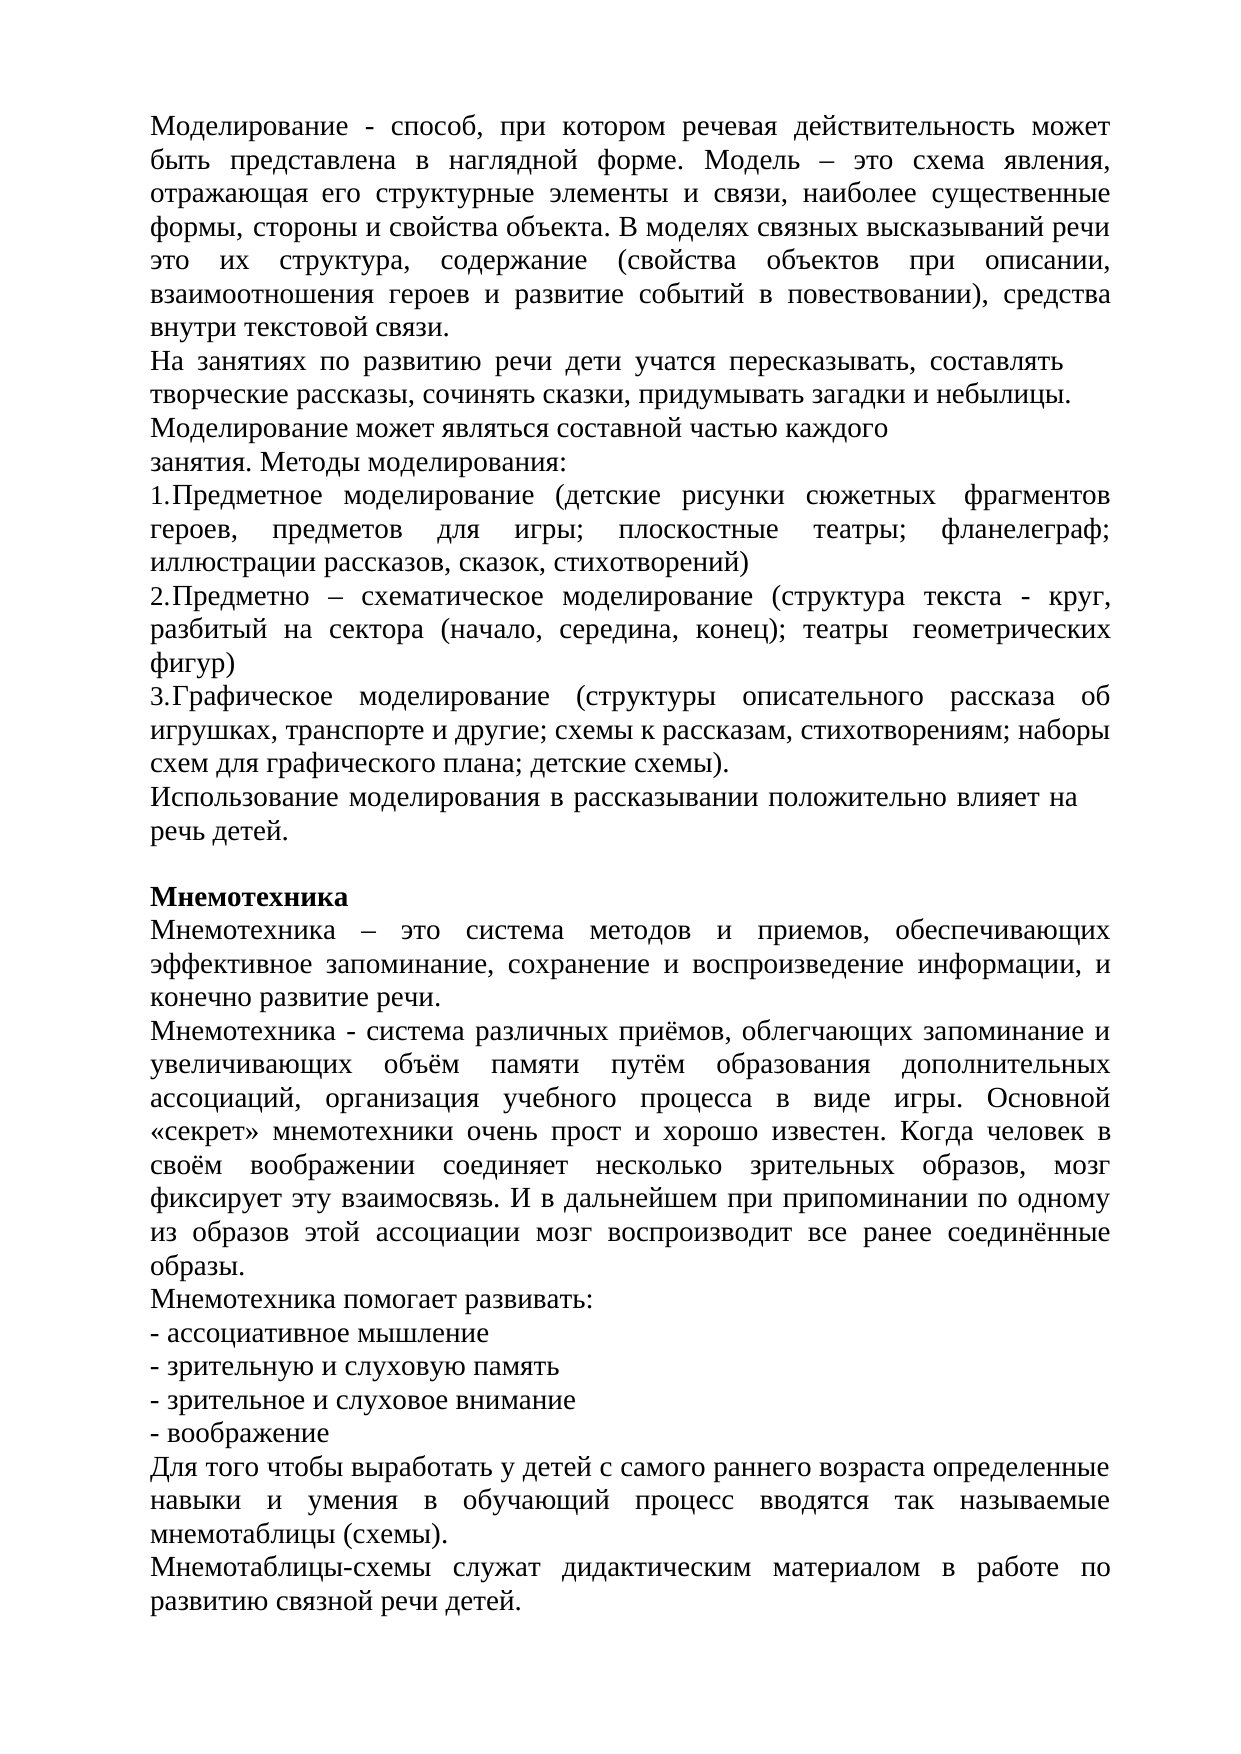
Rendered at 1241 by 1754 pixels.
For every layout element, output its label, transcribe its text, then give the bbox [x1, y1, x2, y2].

text Мнемотехника – это система методов и приемов, обеспечивающих эффективное запоминание, сохранение и воспроизведение информации, и конечно развитие речи. [150, 912, 1111, 1013]
list ассоциативное мышление [149, 1315, 1122, 1348]
text Для того чтобы выработать у детей с самого раннего возраста определенные навыки и умения в обучающий процесс вводятся так называемые мнемотаблицы (схемы). [150, 1449, 1110, 1549]
text Мнемотехника помогает развивать: [150, 1281, 1122, 1315]
text Моделирование может являться составной частью каждого занятия. Методы моделирования: [150, 410, 986, 477]
list Графическое моделирование (структуры описательного рассказа об игрушках, транспорте и другие; схемы к рассказам, стихотворениям; наборы схем для графического плана; детские схемы). [150, 678, 1111, 779]
text На занятиях по развитию речи дети учатся пересказывать, составлять творческие рассказы, сочинять сказки, придумывать загадки и небылицы. [150, 343, 1122, 410]
list зрительную и слуховую память [149, 1348, 1122, 1382]
text Моделирование - способ, при котором речевая действительность может быть представлена в наглядной форме. Модель – это схема явления, отражающая его структурные элементы и связи, наиболее существенные формы, стороны и свойства объекта. В моделях связных высказываний речи это их структура, содержание (свойства объектов при описании, взаимоотношения героев и развитие событий в повествовании), средства внутри текстовой связи. [150, 108, 1111, 343]
list воображение [149, 1415, 1122, 1449]
text Использование моделирования в рассказывании положительно влияет на речь детей. [150, 779, 1110, 846]
text Мнемотаблицы-схемы служат дидактическим материалом в работе по развитию связной речи детей. [150, 1549, 1111, 1617]
text Мнемотехника - система различных приёмов, облегчающих запоминание и увеличивающих объём памяти путём образования дополнительных ассоциаций, организация учебного процесса в виде игры. Основной «секрет» мнемотехники очень прост и хорошо известен. Когда человек в своём воображении соединяет несколько зрительных образов, мозг фиксирует эту взаимосвязь. И в дальнейшем при припоминании по одному из образов этой ассоциации мозг воспроизводит все ранее соединённые образы. [150, 1013, 1111, 1281]
list Предметное моделирование (детские рисунки сюжетных фрагментов героев, предметов для игры; плоскостные театры; фланелеграф; иллюстрации рассказов, сказок, стихотворений) [150, 477, 1111, 578]
list Предметно – схематическое моделирование (структура текста - круг, разбитый на сектора (начало, середина, конец); театры геометрических фигур) [150, 578, 1111, 678]
subtitle Мнемотехника [150, 879, 1122, 912]
list зрительное и слуховое внимание [149, 1382, 1122, 1415]
